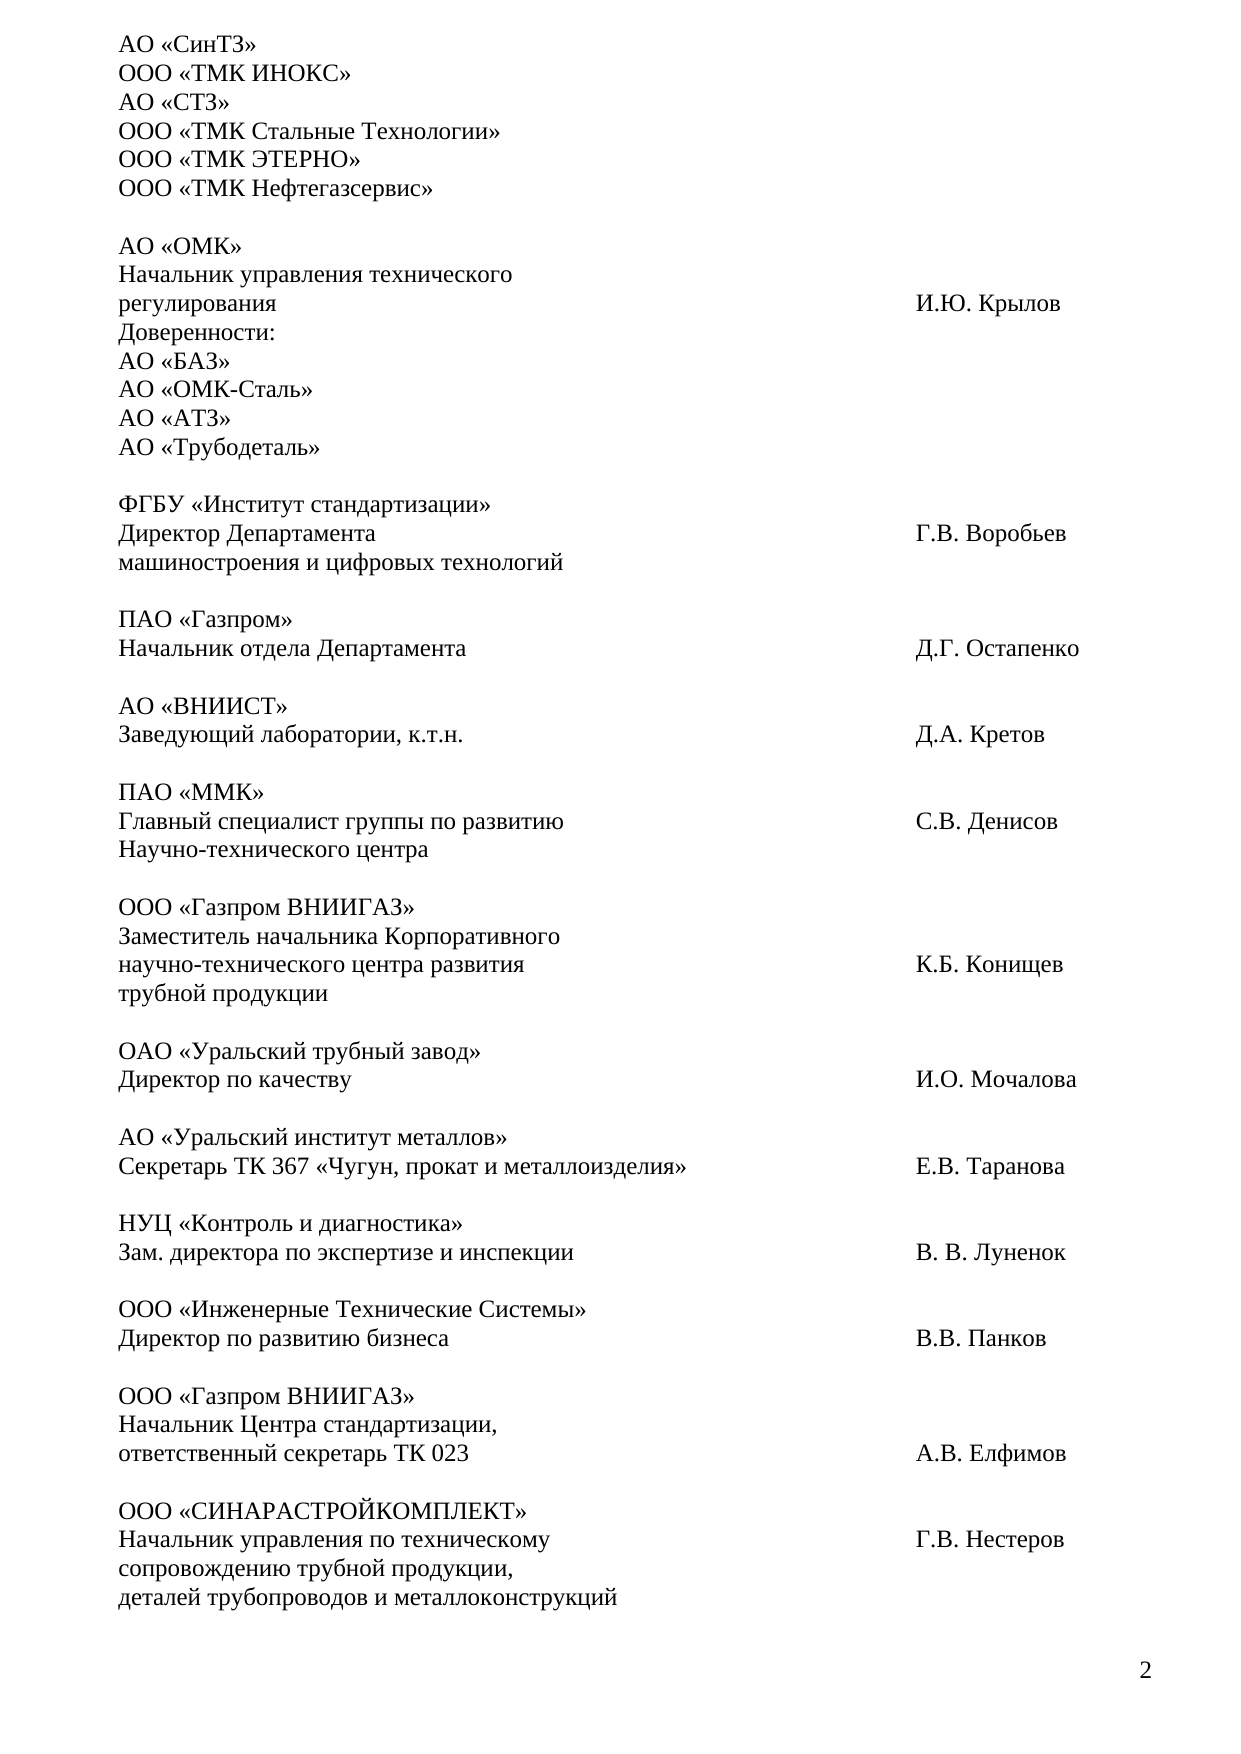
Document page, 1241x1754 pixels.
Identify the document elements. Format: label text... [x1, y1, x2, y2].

text Секретарь ТК 367 «Чугун, прокат и металлоизделия» Е.В. Таранова [118, 1151, 1152, 1179]
text ООО «ТМК Стальные Технологии» [118, 116, 1152, 144]
text ПАО «ММК» [118, 777, 1152, 806]
text Начальник Центра стандартизации, [118, 1409, 1152, 1438]
text АО «Уральский институт металлов» [118, 1122, 1152, 1151]
text АО «АТЗ» [118, 403, 1152, 432]
text Зам. директора по экспертизе и инспекции В. В. Луненок [118, 1237, 1152, 1266]
text АО «СТЗ» [118, 87, 1152, 116]
text Доверенности: [118, 317, 1152, 346]
text АО «ВНИИСТ» [118, 691, 1152, 719]
text ПАО «Газпром» [118, 604, 1152, 633]
text Научно-технического центра [118, 834, 1152, 863]
text ООО «Газпром ВНИИГАЗ» [118, 892, 1152, 921]
text Заведующий лаборатории, к.т.н. Д.А. Кретов [118, 719, 1152, 748]
text АО «ОМК-Сталь» [118, 374, 1152, 403]
text Директор по качеству И.О. Мочалова [118, 1064, 1152, 1093]
text машиностроения и цифровых технологий [118, 547, 1152, 576]
text Директор по развитию бизнеса В.В. Панков [118, 1323, 1152, 1352]
text трубной продукции [118, 978, 1152, 1007]
text сопровождению трубной продукции, [118, 1553, 1152, 1582]
text Главный специалист группы по развитию С.В. Денисов [118, 806, 1152, 834]
text ООО «СИНАРАСТРОЙКОМПЛЕКТ» [118, 1496, 1152, 1524]
text ООО «Инженерные Технические Системы» [118, 1294, 1152, 1323]
text Начальник отдела Департамента Д.Г. Остапенко [118, 633, 1152, 662]
text Начальник управления технического [118, 259, 1152, 288]
text АО «ОМК» [118, 231, 1152, 259]
text ответственный секретарь ТК 023 А.В. Елфимов [118, 1438, 1152, 1467]
text НУЦ «Контроль и диагностика» [118, 1208, 1152, 1237]
text ООО «ТМК ИНОКС» [118, 58, 1152, 87]
text Заместитель начальника Корпоративного [118, 921, 1152, 949]
text ООО «Газпром ВНИИГАЗ» [118, 1381, 1152, 1409]
text деталей трубопроводов и металлоконструкций [118, 1582, 1152, 1611]
text АО «БАЗ» [118, 346, 1152, 374]
text научно-технического центра развития К.Б. Конищев [118, 949, 1152, 978]
text ОАО «Уральский трубный завод» [118, 1036, 1152, 1064]
text ООО «ТМК ЭТЕРНО» [118, 144, 1152, 173]
text АО «СинТЗ» [118, 29, 1152, 58]
text Директор Департамента Г.В. Воробьев [118, 518, 1152, 547]
text Начальник управления по техническому Г.В. Нестеров [118, 1524, 1152, 1553]
text регулирования И.Ю. Крылов [118, 288, 1152, 317]
text ФГБУ «Институт стандартизации» [118, 489, 1152, 518]
text АО «Трубодеталь» [118, 432, 1152, 461]
text ООО «ТМК Нефтегазсервис» [118, 173, 1152, 202]
